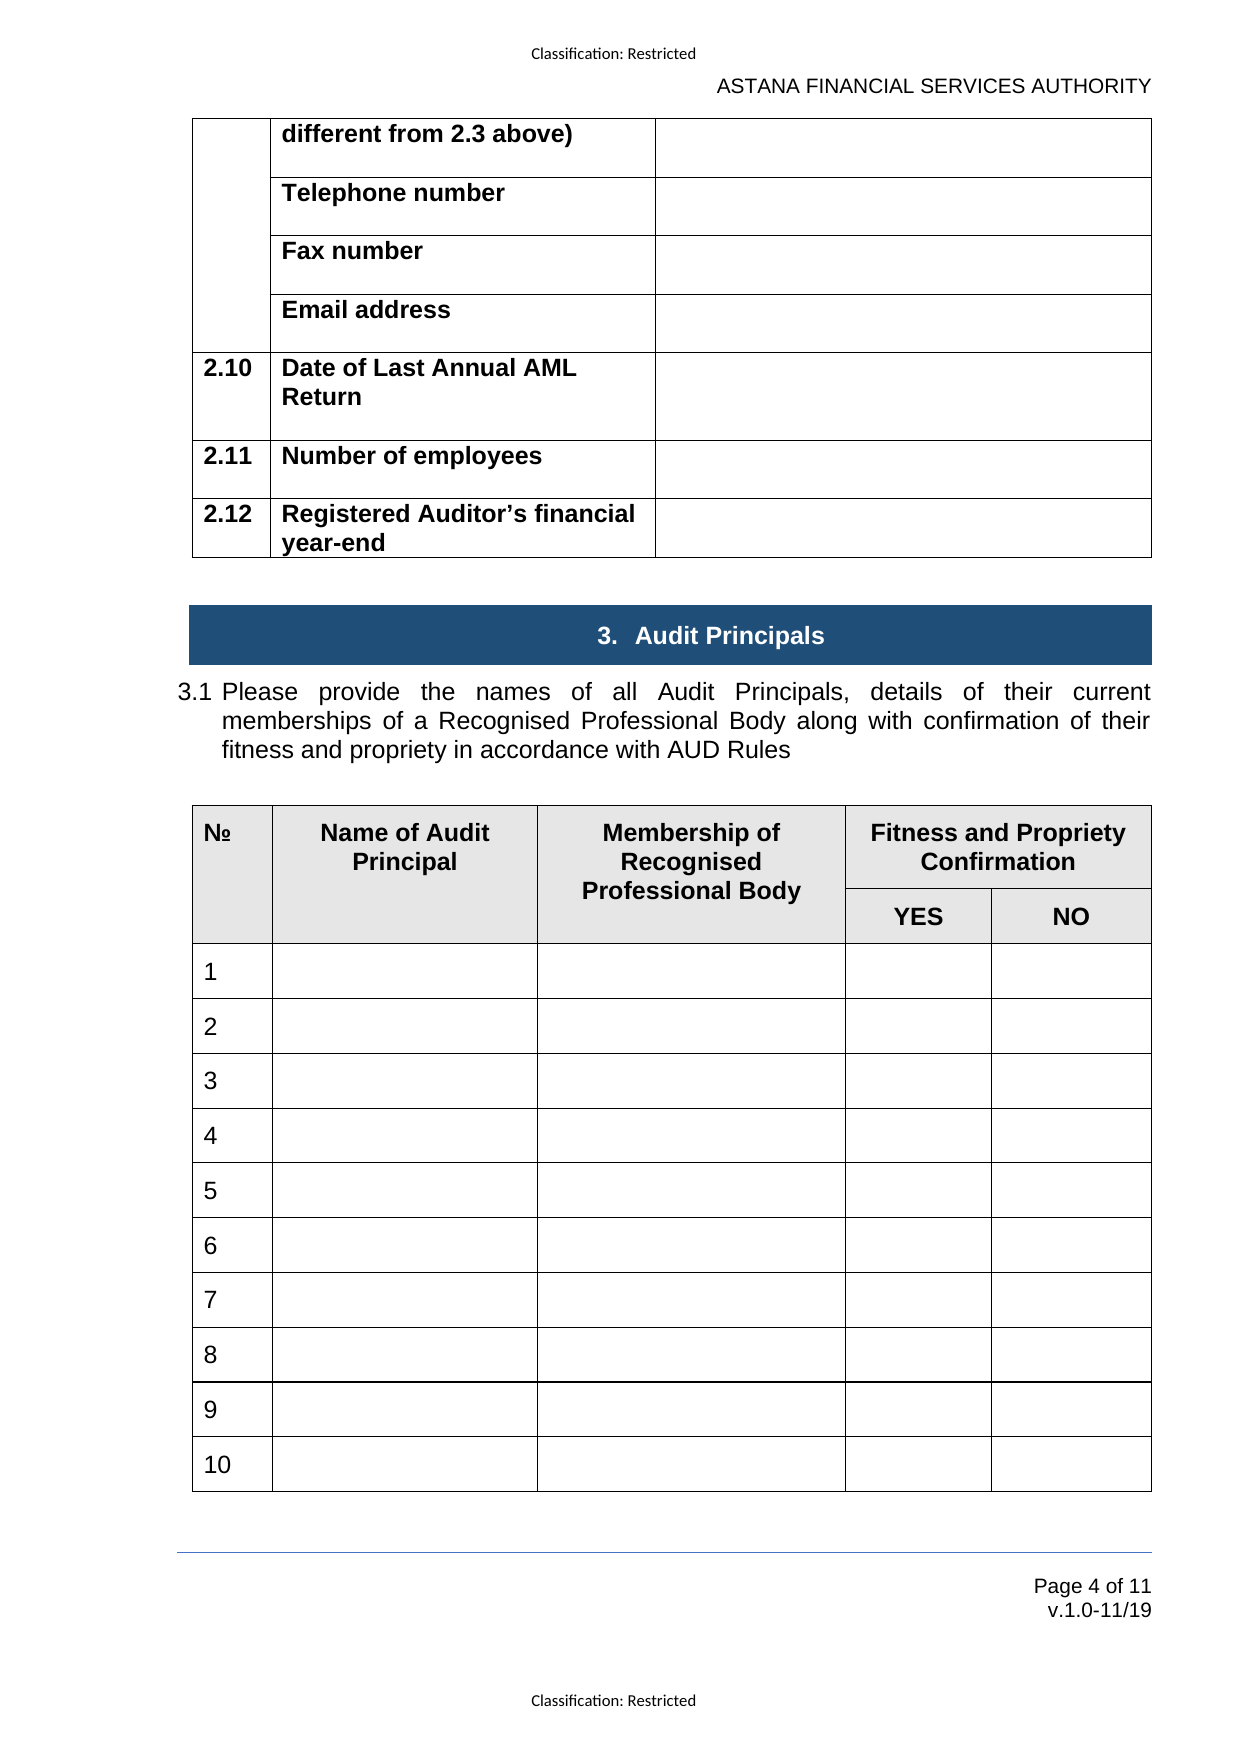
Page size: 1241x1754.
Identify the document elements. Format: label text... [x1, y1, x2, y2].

table_cell [273, 944, 537, 998]
table_cell NO [992, 889, 1151, 943]
table_cell [992, 1054, 1151, 1107]
table_cell [992, 1163, 1151, 1217]
table_cell [656, 499, 1151, 557]
list Please provide the names of all Audit Principals, details of their current memberships of a Recognised Professional Body along with confirmation of their fitness and propriety in accordance with AUD Rules [177, 677, 1152, 763]
table_cell [992, 1383, 1151, 1436]
table_cell Number of employees [271, 441, 655, 498]
table_cell [273, 999, 537, 1053]
table_cell [846, 1218, 991, 1272]
table_cell [846, 1109, 991, 1162]
table_cell [538, 944, 845, 998]
table_cell [992, 1218, 1151, 1272]
table_cell [846, 1163, 991, 1217]
table_cell [538, 1109, 845, 1162]
table_cell 1 [193, 944, 272, 998]
table_cell [846, 944, 991, 998]
table_cell [273, 1218, 537, 1272]
table_cell 2.10 [193, 353, 270, 439]
table_cell 10 [193, 1437, 272, 1491]
table_cell [273, 1109, 537, 1162]
table_cell [273, 1328, 537, 1381]
table_header № [193, 806, 272, 943]
table_cell [656, 295, 1151, 352]
table_cell [273, 1383, 537, 1436]
table_cell [538, 1437, 845, 1491]
table_cell 3 [193, 1054, 272, 1107]
table_cell Telephone number [271, 178, 655, 235]
table_cell Email address [271, 295, 655, 352]
table_cell [273, 1273, 537, 1327]
table_cell [538, 1273, 845, 1327]
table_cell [271, 119, 655, 177]
table_cell [846, 1383, 991, 1436]
table_cell Date of Last Annual AML Return [271, 353, 655, 439]
table_cell [656, 119, 1151, 177]
table_cell 2.11 [193, 441, 270, 498]
table_cell [273, 1163, 537, 1217]
table_cell [538, 1383, 845, 1436]
table_cell [846, 1437, 991, 1491]
table_cell 6 [193, 1218, 272, 1272]
table_cell 8 [193, 1328, 272, 1381]
table_cell [538, 1328, 845, 1381]
table_header Membership of Recognised Professional Body [538, 806, 845, 943]
table_cell [846, 1328, 991, 1381]
table_cell [992, 1328, 1151, 1381]
table_cell [538, 1054, 845, 1107]
table_cell [538, 1218, 845, 1272]
table_cell [846, 1054, 991, 1107]
table_cell [992, 1109, 1151, 1162]
table_cell [992, 1273, 1151, 1327]
table_cell Registered Auditor’s financial year-end [271, 499, 655, 557]
table_cell [992, 1437, 1151, 1491]
table_cell 2 [193, 999, 272, 1053]
table_cell 4 [193, 1109, 272, 1162]
table_cell [538, 999, 845, 1053]
table_header Name of Audit Principal [273, 806, 537, 943]
table_cell Fax number [271, 236, 655, 294]
table_header Audit Principals [189, 605, 1152, 665]
table_cell [656, 441, 1151, 498]
table_header Fitness and Propriety Confirmation [846, 806, 1151, 888]
table_cell [656, 178, 1151, 235]
table_cell 9 [193, 1383, 272, 1436]
table_cell [656, 353, 1151, 439]
table_cell 7 [193, 1273, 272, 1327]
table_cell [538, 1163, 845, 1217]
table_cell [273, 1054, 537, 1107]
table_cell [992, 999, 1151, 1053]
table_cell [846, 1273, 991, 1327]
table_cell [992, 944, 1151, 998]
table_cell [273, 1437, 537, 1491]
table_cell [656, 236, 1151, 294]
table_cell 5 [193, 1163, 272, 1217]
table_cell YES [846, 889, 991, 943]
table_cell 2.12 [193, 499, 270, 557]
table_cell [846, 999, 991, 1053]
